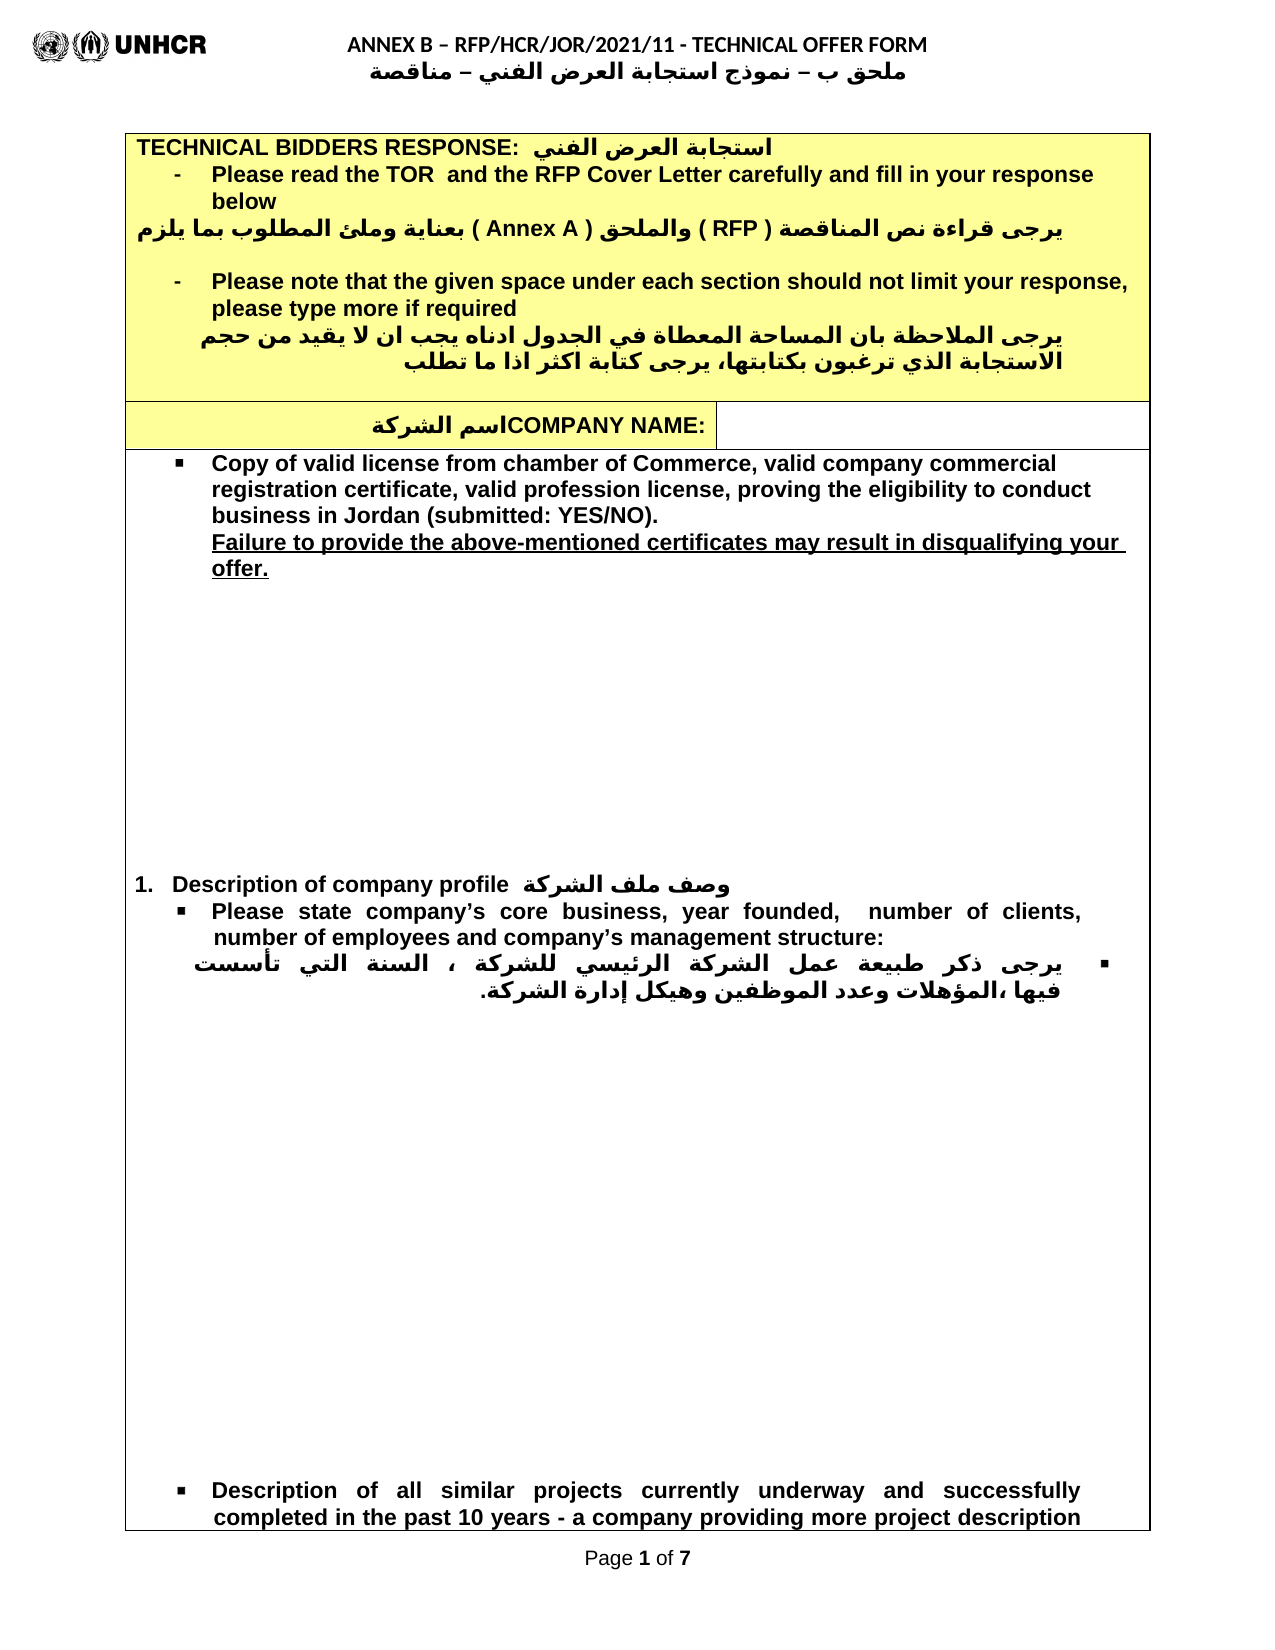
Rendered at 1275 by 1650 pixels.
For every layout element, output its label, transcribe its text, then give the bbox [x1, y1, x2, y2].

picture [31, 29, 210, 68]
table_header TECHNICAL BIDDERS RESPONSE: استجابة العرض الفني Please read the TOR and the RFP Cover Letter carefully and fill in your response below يرجى قراءة نص المناقصة ( RFP ) والملحق ( Annex A ) بعناية وملئ المطلوب بما يلزم Please note that the given space under each section should not limit your response, please type more if required يرجى الملاحظة بان المساحة المعطاة في الجدول ادناه يجب ان لا يقيد من حجم الاستجابة الذي ترغبون بكتابتها، يرجى كتابة اكثر اذا ما تطلب [126, 134, 1149, 401]
table_cell [717, 402, 1149, 448]
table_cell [126, 450, 1149, 1530]
table_cell اسم الشركةCOMPANY NAME: [126, 402, 716, 448]
